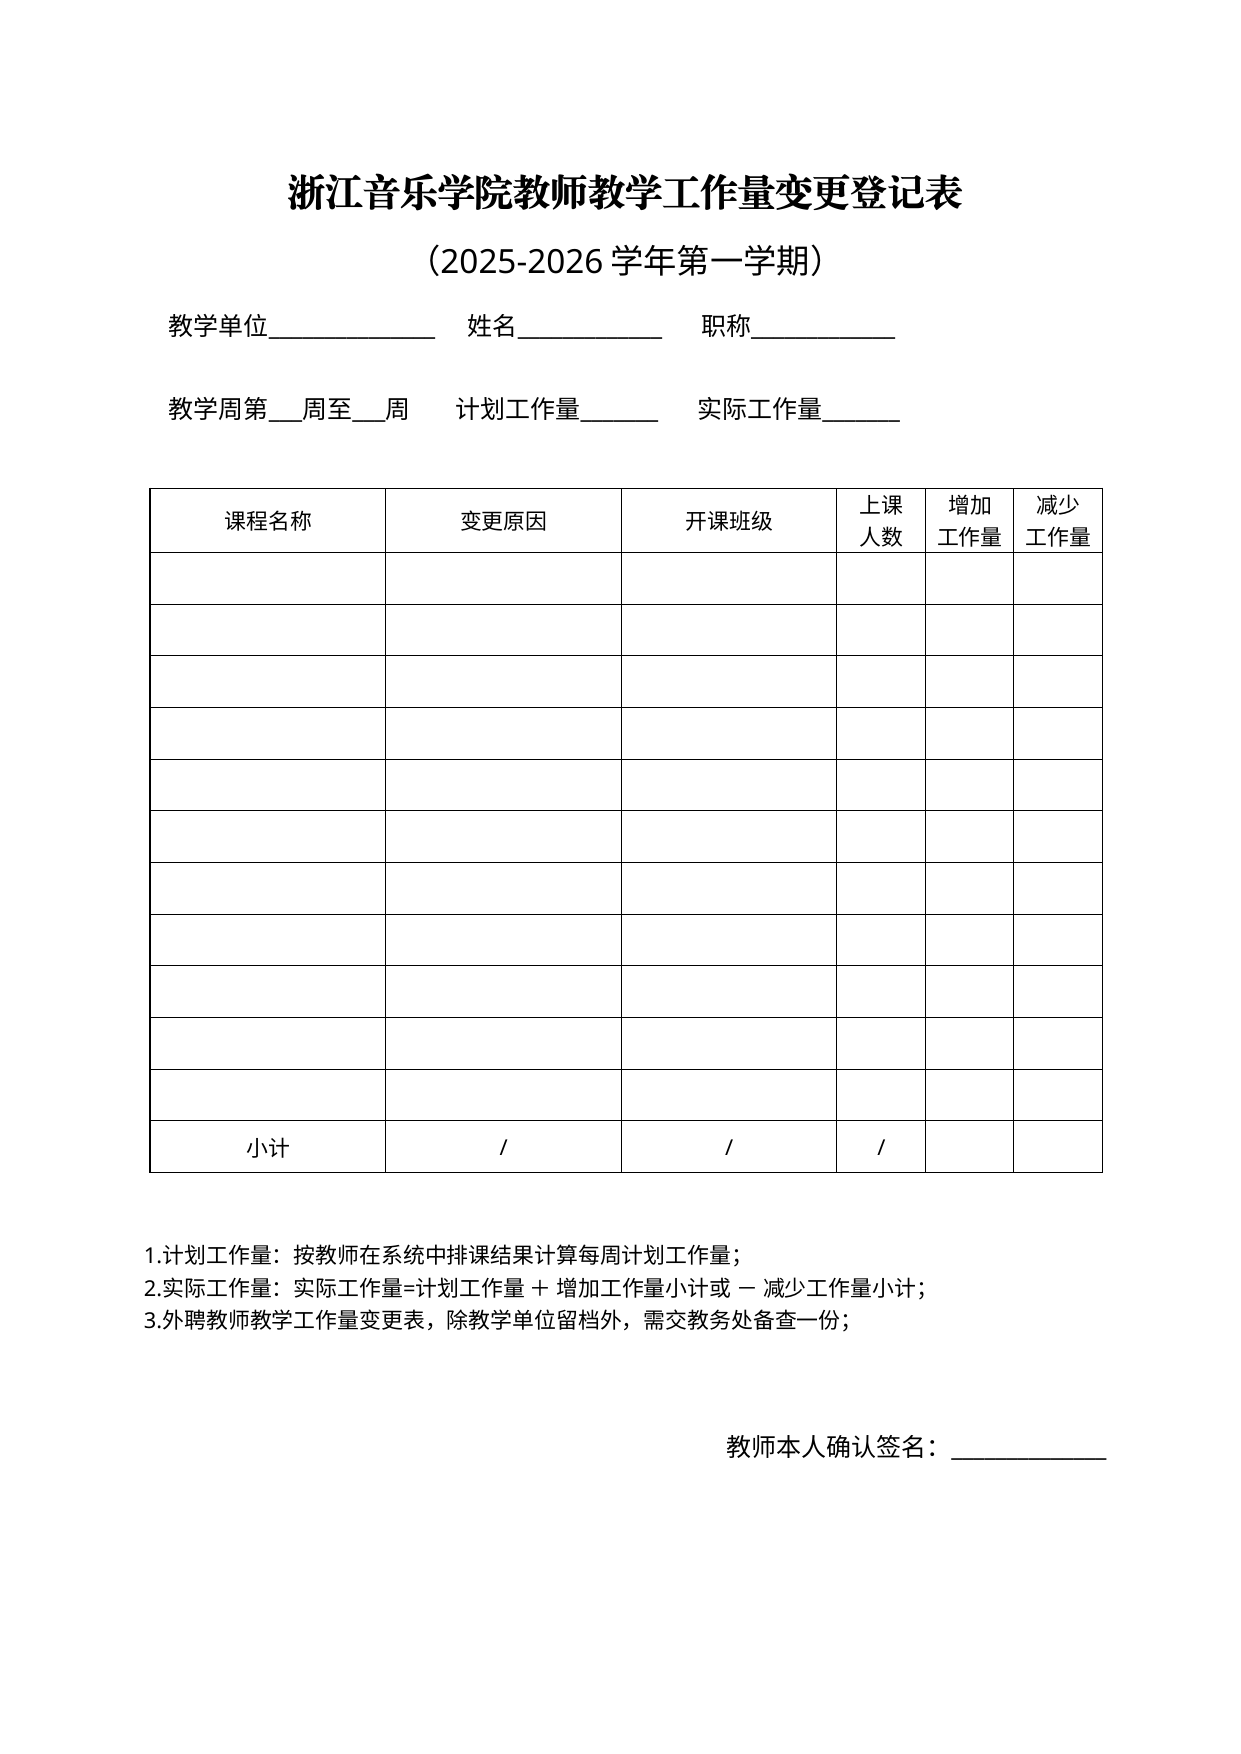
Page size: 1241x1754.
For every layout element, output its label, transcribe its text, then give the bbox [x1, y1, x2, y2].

table_cell [622, 760, 836, 810]
table_cell [926, 1070, 1013, 1120]
table_cell [386, 1070, 621, 1120]
table_header 增加 工作量 [926, 489, 1013, 552]
table_cell [622, 605, 836, 655]
table_cell [926, 811, 1013, 862]
table_cell [1014, 656, 1102, 707]
text 教学单位_______________ 姓名_____________ 职称_____________ [144, 292, 1106, 357]
table_cell [1014, 605, 1102, 655]
table_cell [1014, 915, 1102, 965]
table_cell [151, 863, 385, 913]
table_cell [1014, 1121, 1102, 1172]
table_cell [622, 966, 836, 1017]
table_cell [151, 966, 385, 1017]
table_cell [926, 708, 1013, 758]
table_cell [622, 1018, 836, 1068]
table_cell [151, 656, 385, 707]
table_cell / [622, 1121, 836, 1172]
table_cell [386, 760, 621, 810]
table_cell [622, 811, 836, 862]
table_cell [837, 915, 925, 965]
table_cell [837, 760, 925, 810]
text 3.外聘教师教学工作量变更表，除教学单位留档外，需交教务处备查一份； [144, 1303, 1106, 1336]
table_cell [837, 656, 925, 707]
text 2.实际工作量：实际工作量=计划工作量 ＋ 增加工作量小计或 － 减少工作量小计； [144, 1271, 1106, 1303]
table_header 课程名称 [151, 489, 385, 552]
table_cell [151, 915, 385, 965]
text 浙江音乐学院教师教学工作量变更登记表 [144, 162, 1106, 227]
text 教师本人确认签名：______________ [144, 1413, 1106, 1478]
table_cell [386, 553, 621, 603]
table_cell [622, 1070, 836, 1120]
table_cell [386, 605, 621, 655]
table_header 变更原因 [386, 489, 621, 552]
table_cell [151, 708, 385, 758]
table_cell [1014, 811, 1102, 862]
text 教学周第___周至___周 计划工作量_______ 实际工作量_______ [144, 375, 1106, 440]
table_cell / [837, 1121, 925, 1172]
table_cell [1014, 553, 1102, 603]
table_header 开课班级 [622, 489, 836, 552]
table_cell 小计 [151, 1121, 385, 1172]
table_header 减少 工作量 [1014, 489, 1102, 552]
table_cell [151, 1018, 385, 1068]
text 1.计划工作量：按教师在系统中排课结果计算每周计划工作量； [144, 1238, 1106, 1271]
table_cell [151, 553, 385, 603]
table_cell [1014, 966, 1102, 1017]
table_cell [622, 863, 836, 913]
table_cell [837, 605, 925, 655]
table_cell / [386, 1121, 621, 1172]
table_cell [386, 966, 621, 1017]
table_cell [926, 553, 1013, 603]
table_cell [622, 915, 836, 965]
table_cell [1014, 1070, 1102, 1120]
table_cell [926, 863, 1013, 913]
table_cell [151, 811, 385, 862]
table_cell [837, 708, 925, 758]
table_cell [926, 1018, 1013, 1068]
table_cell [1014, 1018, 1102, 1068]
table_cell [386, 708, 621, 758]
table_cell [837, 1070, 925, 1120]
table_cell [926, 1121, 1013, 1172]
table_cell [926, 966, 1013, 1017]
table_cell [151, 1070, 385, 1120]
table_cell [837, 863, 925, 913]
table_cell [926, 760, 1013, 810]
table_cell [151, 760, 385, 810]
table_cell [386, 1018, 621, 1068]
table_cell [837, 553, 925, 603]
table_cell [1014, 708, 1102, 758]
table_cell [926, 605, 1013, 655]
text （2025-2026学年第一学期） [144, 227, 1106, 292]
table_header 上课 人数 [837, 489, 925, 552]
table_cell [837, 811, 925, 862]
table_cell [386, 811, 621, 862]
table_cell [926, 915, 1013, 965]
table_cell [837, 966, 925, 1017]
table_cell [386, 863, 621, 913]
table_cell [622, 656, 836, 707]
table_cell [926, 656, 1013, 707]
table_cell [622, 553, 836, 603]
table_cell [1014, 760, 1102, 810]
table_cell [622, 708, 836, 758]
table_cell [837, 1018, 925, 1068]
table_cell [151, 605, 385, 655]
table_cell [386, 915, 621, 965]
table_cell [386, 656, 621, 707]
table_cell [1014, 863, 1102, 913]
